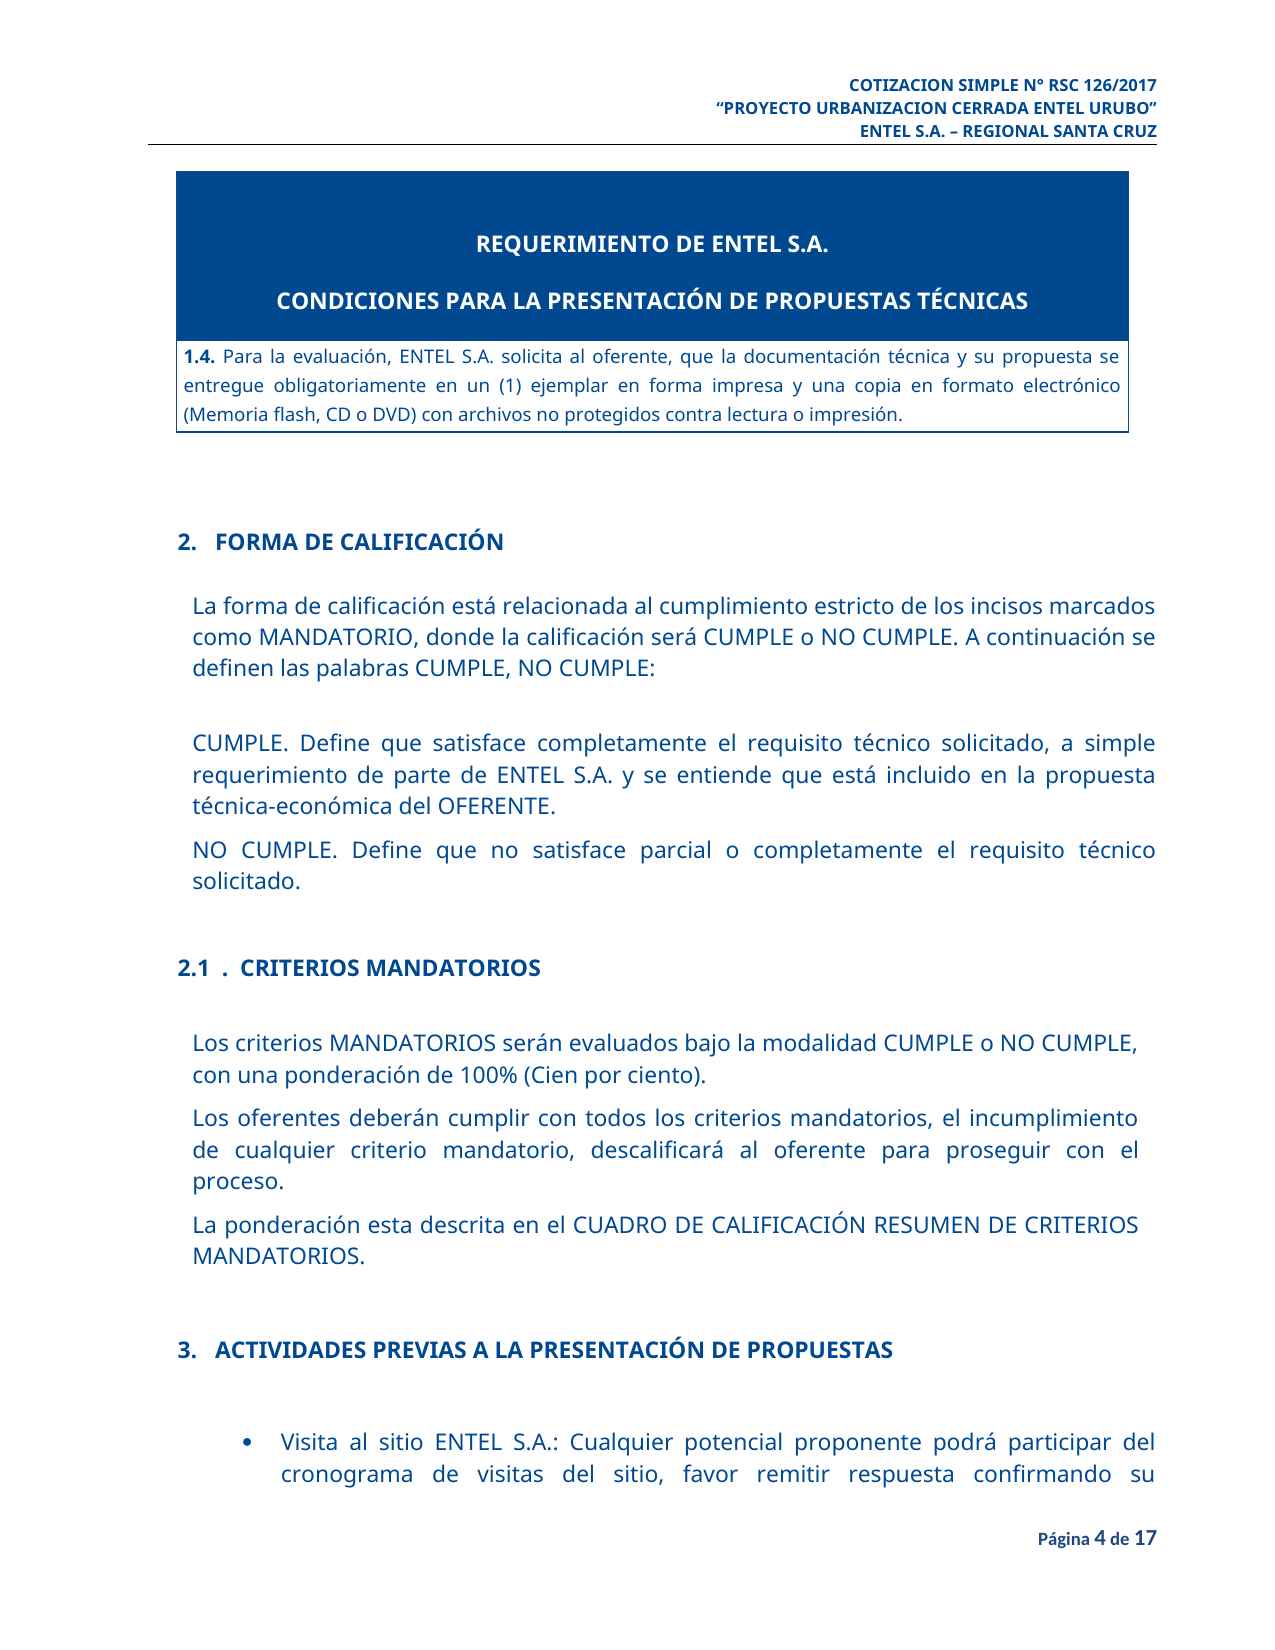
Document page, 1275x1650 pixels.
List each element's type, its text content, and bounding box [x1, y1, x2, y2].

table_cell 1.4. Para la evaluación, ENTEL S.A. solicita al oferente, que la documentación técnica y su propuesta se entregue obligatoriamente en un (1) ejemplar en forma impresa y una copia en formato electrónico (Memoria flash, CD o DVD) con archivos no protegidos contra lectura o impresión. [177, 343, 1128, 431]
list FORMA DE CALIFICACIÓN [177, 526, 1157, 557]
list La forma de calificación está relacionada al cumplimiento estricto de los incisos marcados como MANDATORIO, donde la calificación será CUMPLE o NO CUMPLE. A continuación se definen las palabras CUMPLE, NO CUMPLE: [192, 590, 1157, 683]
list La ponderación esta descrita en el CUADRO DE CALIFICACIÓN RESUMEN DE CRITERIOS MANDATORIOS. [192, 1208, 1140, 1271]
list ACTIVIDADES PREVIAS A LA PRESENTACIÓN DE PROPUESTAS [177, 1333, 1157, 1365]
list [243, 1426, 1157, 1489]
list CUMPLE. Define que satisface completamente el requisito técnico solicitado, a simple requerimiento de parte de ENTEL S.A. y se entiende que está incluido en la propuesta técnica-económica del OFERENTE. [192, 727, 1157, 821]
table_header REQUERIMIENTO DE ENTEL S.A. CONDICIONES PARA LA PRESENTACIÓN DE PROPUESTAS TÉCNICAS [177, 172, 1128, 341]
list Los oferentes deberán cumplir con todos los criterios mandatorios, el incumplimiento de cualquier criterio mandatorio, descalificará al oferente para proseguir con el proceso. [192, 1102, 1140, 1196]
list . CRITERIOS MANDATORIOS [133, 952, 1157, 983]
list Los criterios MANDATORIOS serán evaluados bajo la modalidad CUMPLE o NO CUMPLE, con una ponderación de 100% (Cien por ciento). [192, 1027, 1140, 1090]
list NO CUMPLE. Define que no satisface parcial o completamente el requisito técnico solicitado. [192, 833, 1157, 896]
